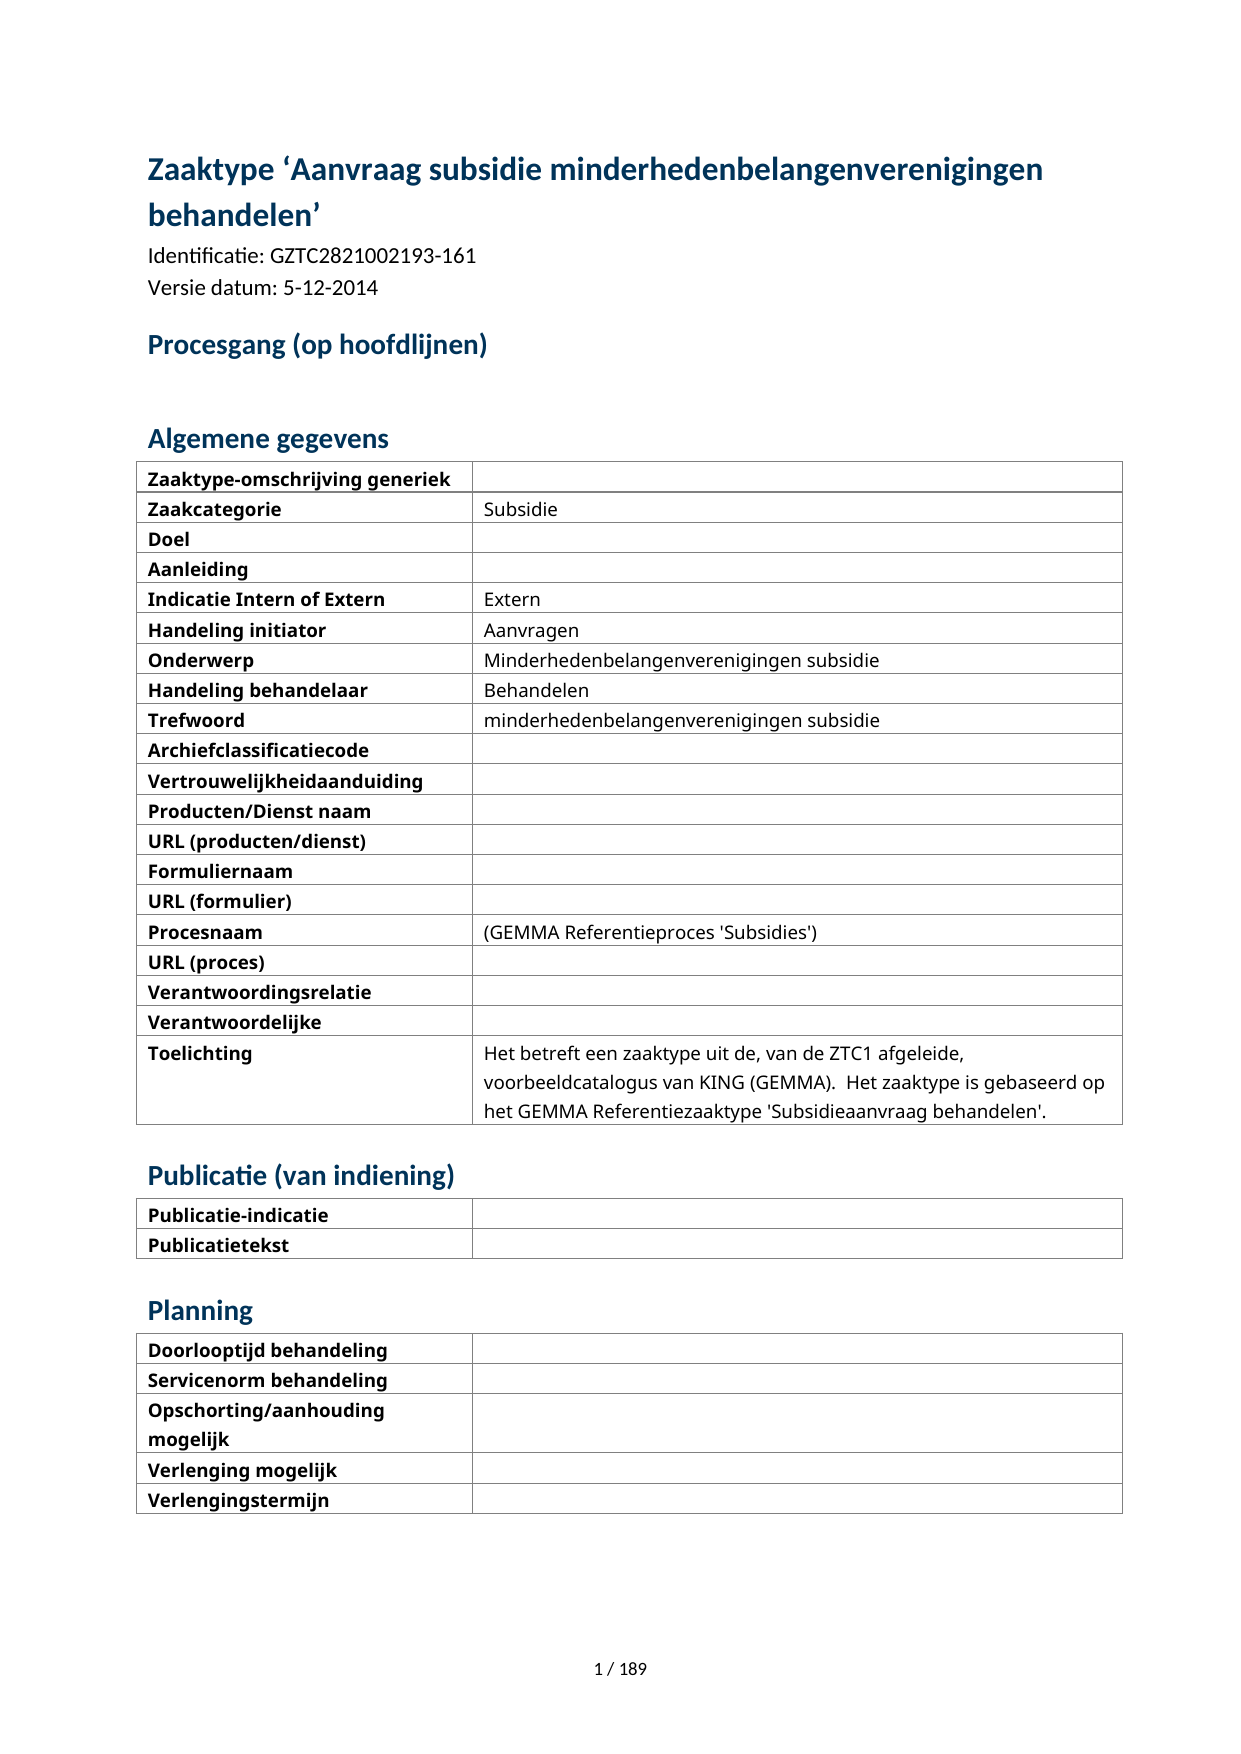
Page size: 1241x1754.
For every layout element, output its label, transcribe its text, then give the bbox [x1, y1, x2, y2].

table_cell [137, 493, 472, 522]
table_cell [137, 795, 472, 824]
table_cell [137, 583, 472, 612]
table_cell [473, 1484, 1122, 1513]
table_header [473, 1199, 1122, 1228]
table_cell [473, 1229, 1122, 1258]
text <br />Planning [148, 1292, 1093, 1327]
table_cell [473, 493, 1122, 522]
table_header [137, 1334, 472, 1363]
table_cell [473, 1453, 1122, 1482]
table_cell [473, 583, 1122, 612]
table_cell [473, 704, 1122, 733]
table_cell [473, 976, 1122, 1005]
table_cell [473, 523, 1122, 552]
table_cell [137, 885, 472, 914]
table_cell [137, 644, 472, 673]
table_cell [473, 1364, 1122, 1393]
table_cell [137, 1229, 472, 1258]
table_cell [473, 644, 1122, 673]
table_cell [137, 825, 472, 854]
text <br />Procesgang (op hoofdlijnen) [148, 326, 1093, 362]
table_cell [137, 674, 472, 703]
text Identificatie: GZTC2821002193-161 [148, 241, 1093, 269]
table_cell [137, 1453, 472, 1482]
text {{Element|Elementtype=Zaaktype|Omschrijving=Aanvraag subsidie minderhedenbelangenverenigingen behandelen|Catalogus=GZTC22821002193|Identificatie=161|Versiedatum=20141205|Beheerder=KING Gemeenten|Paginanaam=GEMMA Voorbeeldzaaktype 'Aanvraag subsidie minderhedenbelangenverenigingen behandelen'}}Zaaktype ‘Aanvraag subsidie minderhedenbelangenverenigingen behandelen’ [148, 148, 1093, 235]
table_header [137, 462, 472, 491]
text Versie datum: 5-12-2014 [148, 273, 1093, 301]
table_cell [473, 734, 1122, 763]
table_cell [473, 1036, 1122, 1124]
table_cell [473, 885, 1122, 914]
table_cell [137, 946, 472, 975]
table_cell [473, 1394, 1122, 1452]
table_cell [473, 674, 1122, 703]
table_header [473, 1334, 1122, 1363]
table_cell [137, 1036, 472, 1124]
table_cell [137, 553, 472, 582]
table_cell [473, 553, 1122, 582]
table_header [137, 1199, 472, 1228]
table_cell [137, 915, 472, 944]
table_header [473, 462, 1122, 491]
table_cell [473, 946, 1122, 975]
text <br />Algemene gegevens [148, 420, 1093, 456]
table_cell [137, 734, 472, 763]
text <br />Publicatie (van indiening) [148, 1157, 1093, 1193]
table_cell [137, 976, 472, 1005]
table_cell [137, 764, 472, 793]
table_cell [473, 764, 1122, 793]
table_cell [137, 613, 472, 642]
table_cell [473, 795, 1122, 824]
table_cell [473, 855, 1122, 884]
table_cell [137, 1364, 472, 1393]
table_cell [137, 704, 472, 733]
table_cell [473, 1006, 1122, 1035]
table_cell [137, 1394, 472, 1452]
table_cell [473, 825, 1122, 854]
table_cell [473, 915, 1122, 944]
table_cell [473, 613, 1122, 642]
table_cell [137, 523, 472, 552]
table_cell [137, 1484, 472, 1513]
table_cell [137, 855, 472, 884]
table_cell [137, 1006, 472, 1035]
